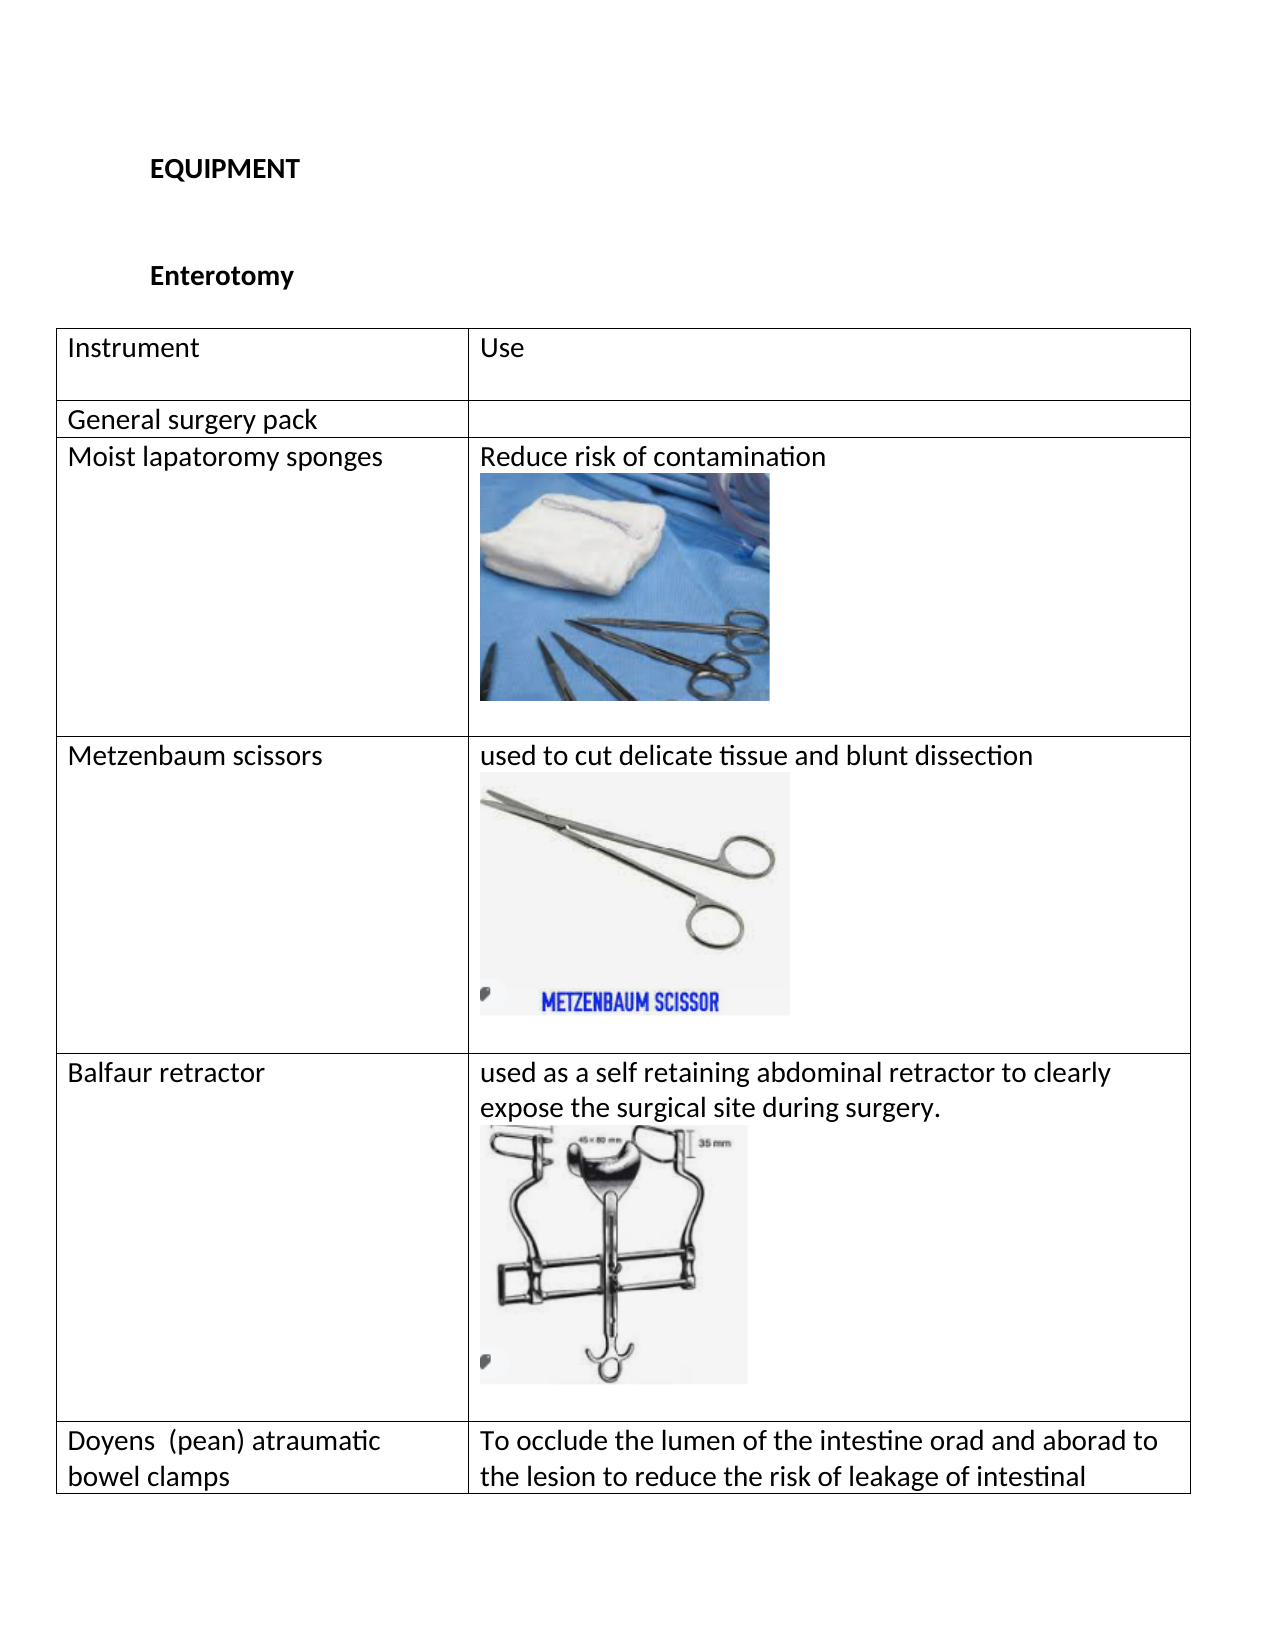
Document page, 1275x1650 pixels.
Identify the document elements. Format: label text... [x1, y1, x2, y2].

text EQUIPMENT [150, 150, 1125, 186]
picture [480, 1125, 748, 1386]
picture [480, 473, 770, 701]
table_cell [57, 1422, 468, 1493]
table_cell Moist lapatoromy sponges [57, 438, 468, 736]
table_header Instrument [57, 329, 468, 400]
table_cell used as a self retaining abdominal retractor to clearly expose the surgical site during surgery. [469, 1054, 1190, 1421]
table_cell [469, 401, 1190, 437]
text Enterotomy [150, 257, 1125, 292]
table_cell General surgery pack [57, 401, 468, 437]
table_cell used to cut delicate tissue and blunt dissection [469, 737, 1190, 1053]
table_cell Balfaur retractor [57, 1054, 468, 1421]
table_header Use [469, 329, 1190, 400]
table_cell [469, 1422, 1190, 1493]
picture [480, 772, 791, 1017]
table_cell Metzenbaum scissors [57, 737, 468, 1053]
table_cell Reduce risk of contamination [469, 438, 1190, 736]
